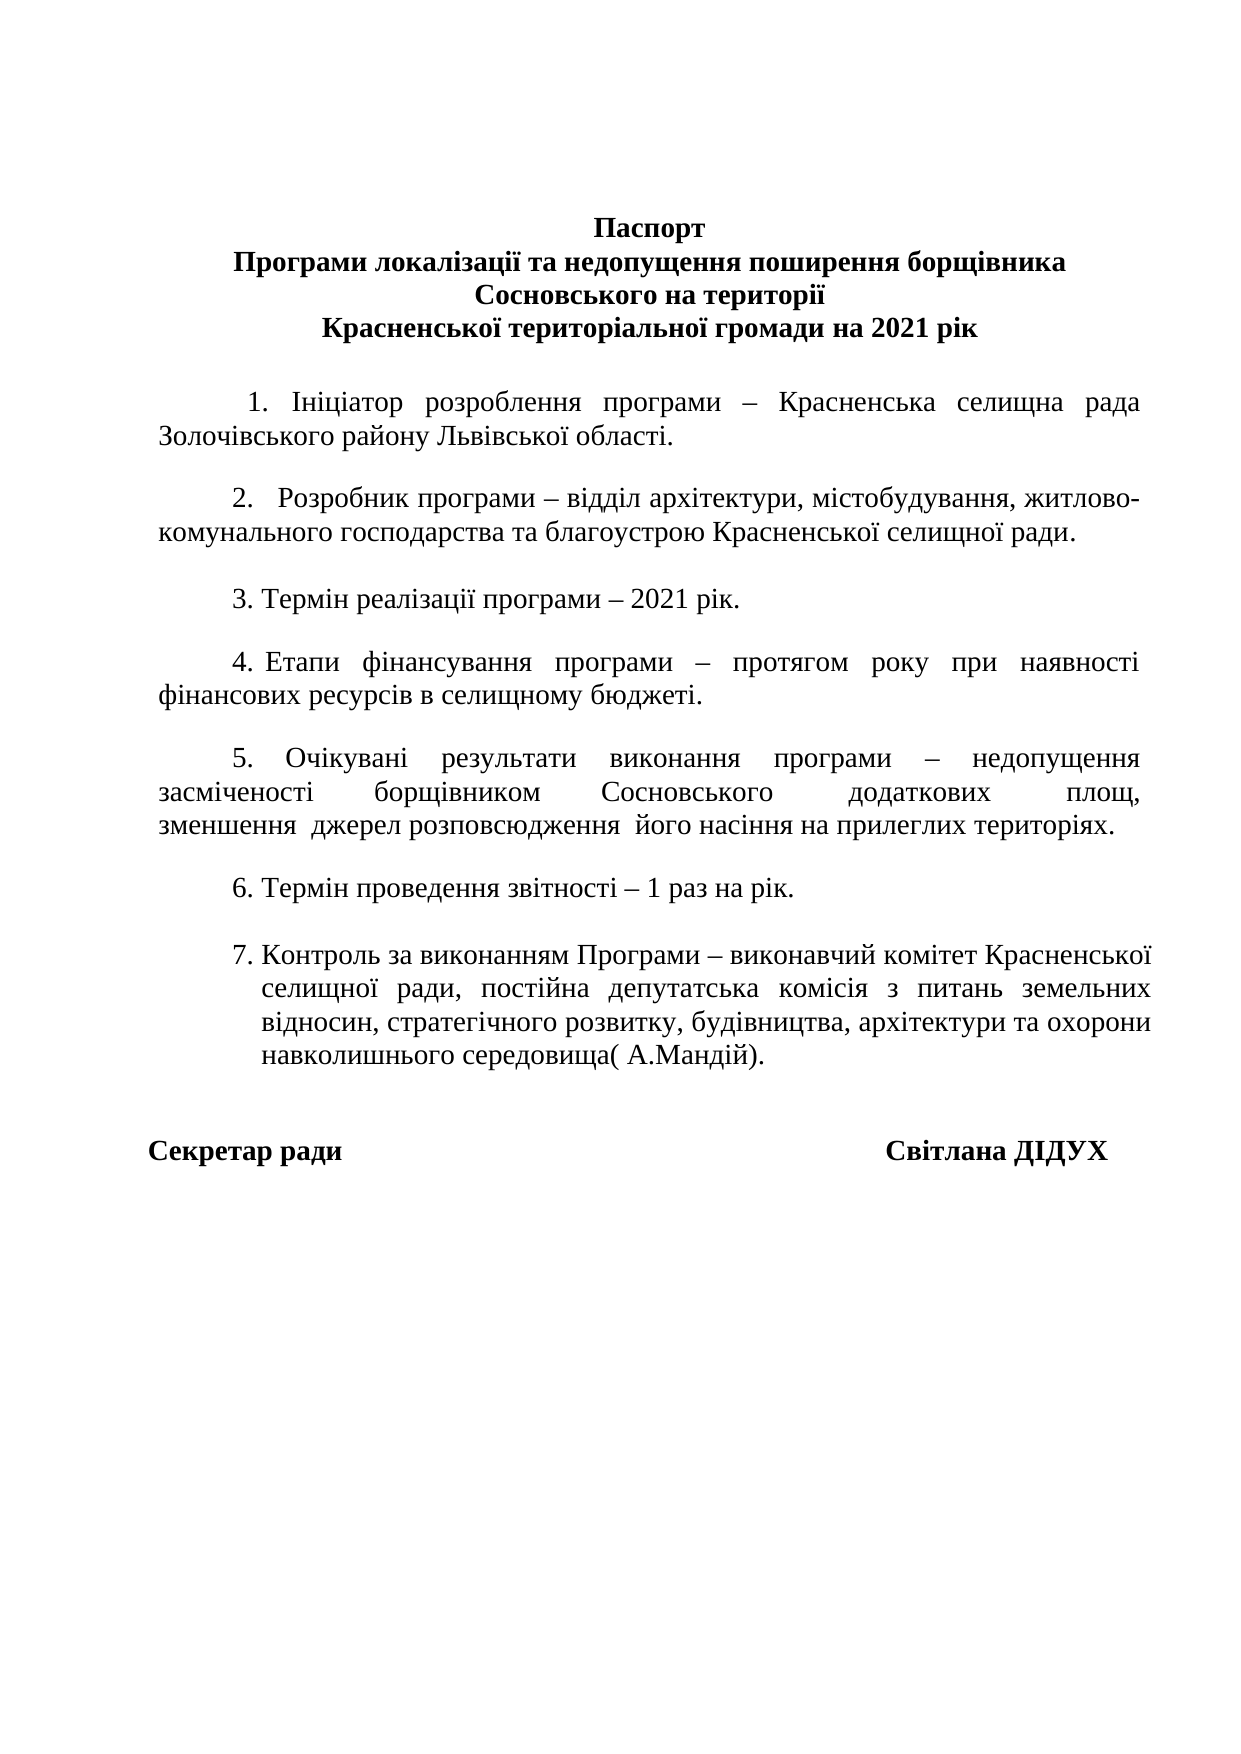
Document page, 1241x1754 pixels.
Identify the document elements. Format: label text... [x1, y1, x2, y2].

list Термін реалізації програми – 2021 рік. [232, 581, 1152, 615]
list Очікувані результати виконання програми – недопущення засміченості борщівником Сосновського додаткових площ, зменшення джерел розповсюдження його насіння на прилеглих територіях. [158, 740, 1141, 841]
text Програми локалізації та недопущення поширення борщівника Сосновського на території [148, 244, 1152, 311]
list Контроль за виконанням Програми – виконавчий комітет Красненської селищної ради, постійна депутатська комісія з питань земельних відносин, стратегічного розвитку, будівництва, архітектури та охорони навколишнього середовища( А.Мандій). [232, 937, 1152, 1071]
text Паспорт [385, 211, 913, 244]
list Розробник програми – відділ архітектури, містобудування, житлово-комунального господарства та благоустрою Красненської селищної ради. [158, 481, 1141, 548]
list Етапи фінансування програми – протягом року при наявності фінансових ресурсів в селищному бюджеті. [158, 644, 1140, 711]
list Термін проведення звітності – 1 раз на рік. [232, 870, 1152, 903]
text Секретар ради Світлана ДІДУХ [148, 1133, 1152, 1167]
list Ініціатор розроблення програми – Красненська селищна рада Золочівського району Львівської області. [158, 384, 1141, 452]
text Красненської територіальної громади на 2021 рік [148, 311, 1152, 345]
